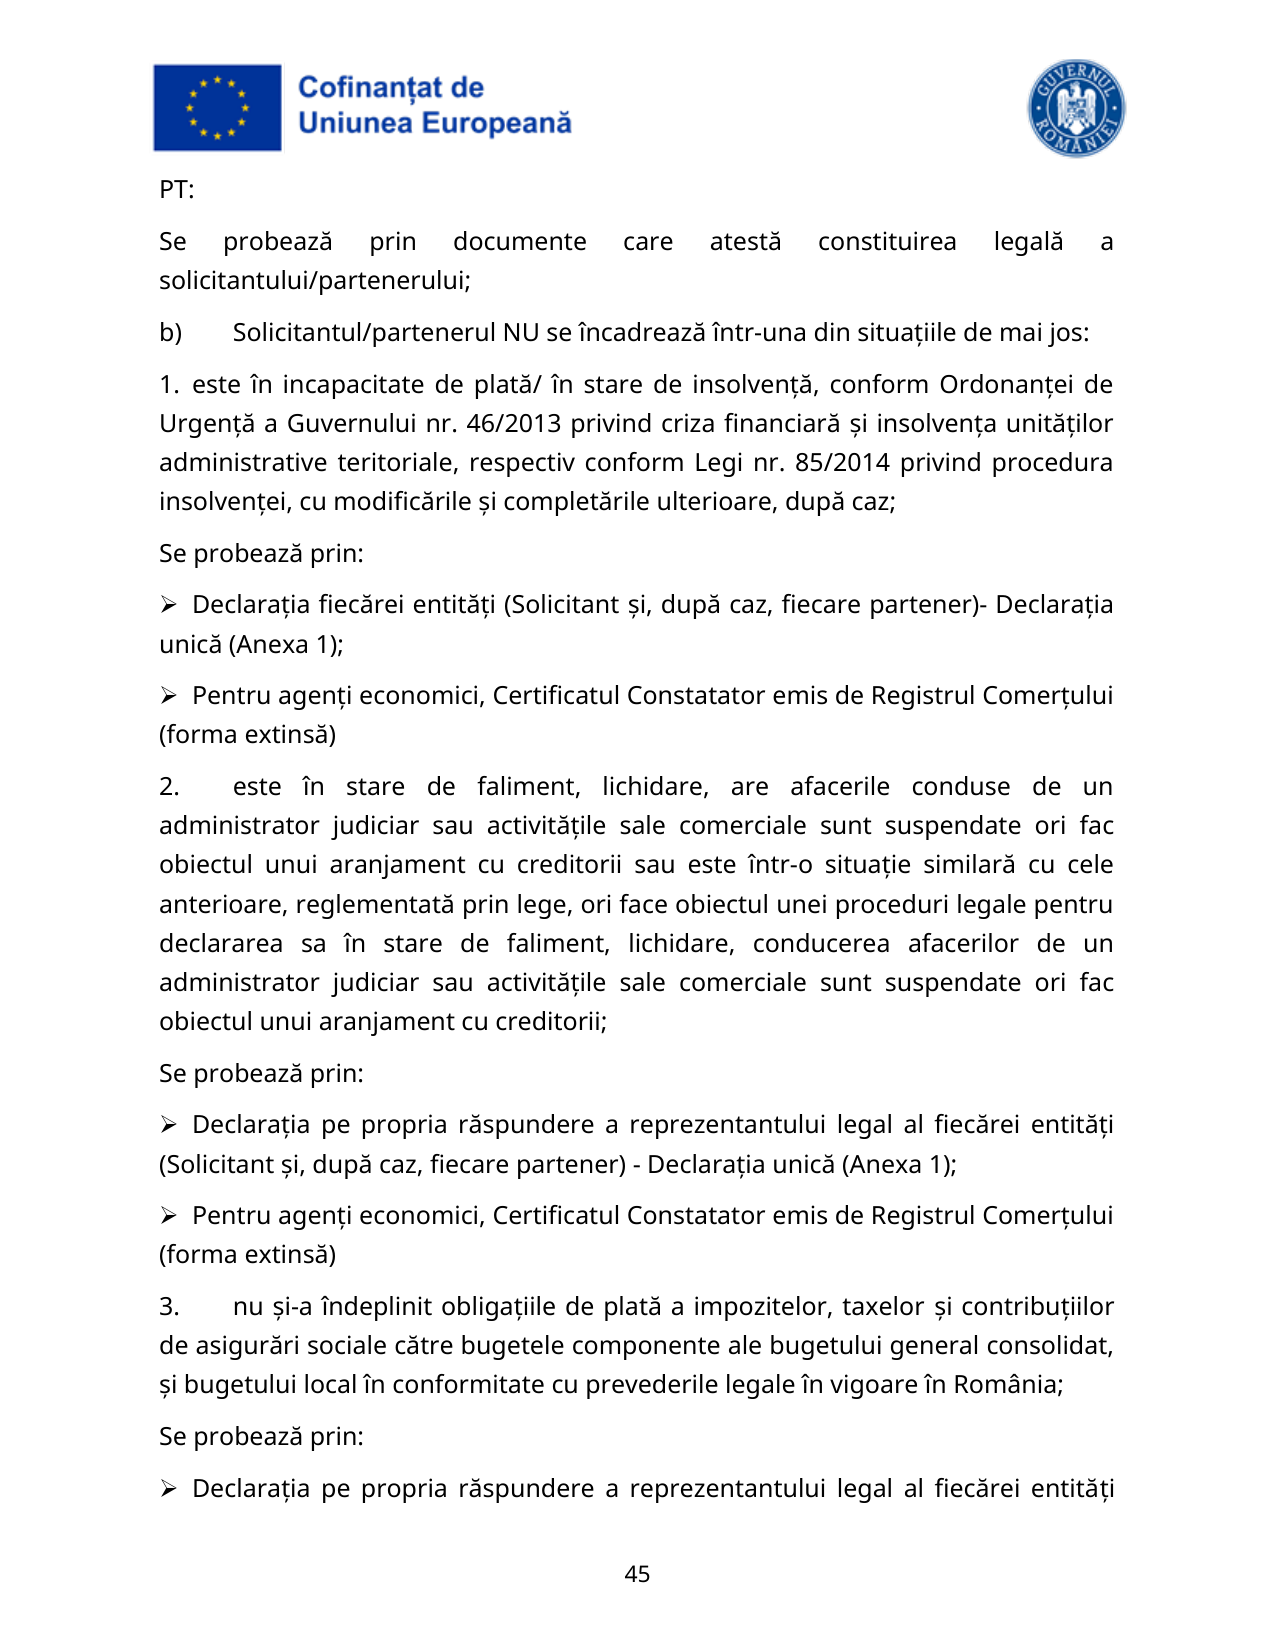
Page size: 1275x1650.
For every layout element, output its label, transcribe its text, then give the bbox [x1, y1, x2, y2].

picture [147, 59, 1128, 160]
